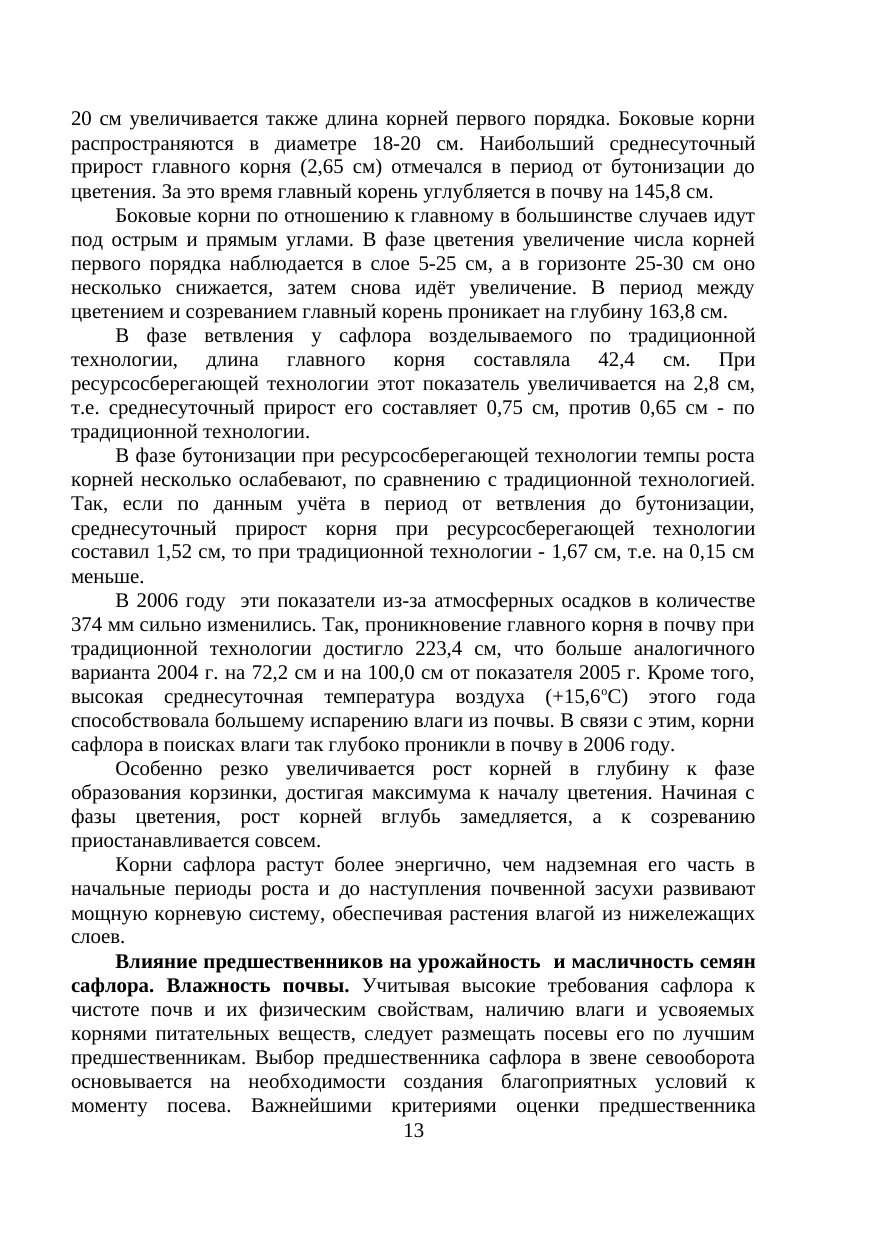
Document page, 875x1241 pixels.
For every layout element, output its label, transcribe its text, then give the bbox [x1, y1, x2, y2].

text Боковые корни по отношению к главному в большинстве случаев идут под острым и прямым углами. В фазе цветения увеличение числа корней первого порядка наблюдается в слое 5-25 см, а в горизонте 25-30 см оно несколько снижается, затем снова идёт увеличение. В период между цветением и созреванием главный корень проникает на глубину 163,8 см. [71, 203, 756, 323]
text В фазе бутонизации при ресурсосберегающей технологии темпы роста корней несколько ослабевают, по сравнению с традиционной технологией. Так, если по данным учёта в период от ветвления до бутонизации, среднесуточный прирост корня при ресурсосберегающей технологии составил 1,52 см, то при традиционной технологии - 1,67 см, т.е. на 0,15 см меньше. [71, 443, 756, 588]
text Особенно резко увеличивается рост корней в глубину к фазе образования корзинки, достигая максимума к началу цветения. Начиная с фазы цветения, рост корней вглубь замедляется, а к созреванию приостанавливается совсем. [71, 756, 756, 852]
text В фазе ветвления у сафлора возделываемого по традиционной технологии, длина главного корня составляла 42,4 см. При ресурсосберегающей технологии этот показатель увеличивается на 2,8 см, т.е. среднесуточный прирост его составляет 0,75 см, против 0,65 см - по традиционной технологии. [71, 323, 756, 443]
text Корни сафлора растут более энергично, чем надземная его часть в начальные периоды роста и до наступления почвенной засухи развивают мощную корневую систему, обеспечивая растения влагой из нижележащих слоев. [71, 852, 756, 948]
text В 2006 году эти показатели из-за атмосферных осадков в количестве 374 мм сильно изменились. Так, проникновение главного корня в почву при традиционной технологии достигло 223,4 см, что больше аналогичного варианта 2004 г. на 72,2 см и на 100,0 см от показателя 2005 г. Кроме того, высокая среднесуточная температура воздуха (+15,6оС) этого года способствовала большему испарению влаги из почвы. В связи с этим, корни сафлора в поисках влаги так глубоко проникли в почву в 2006 году. [71, 588, 756, 756]
